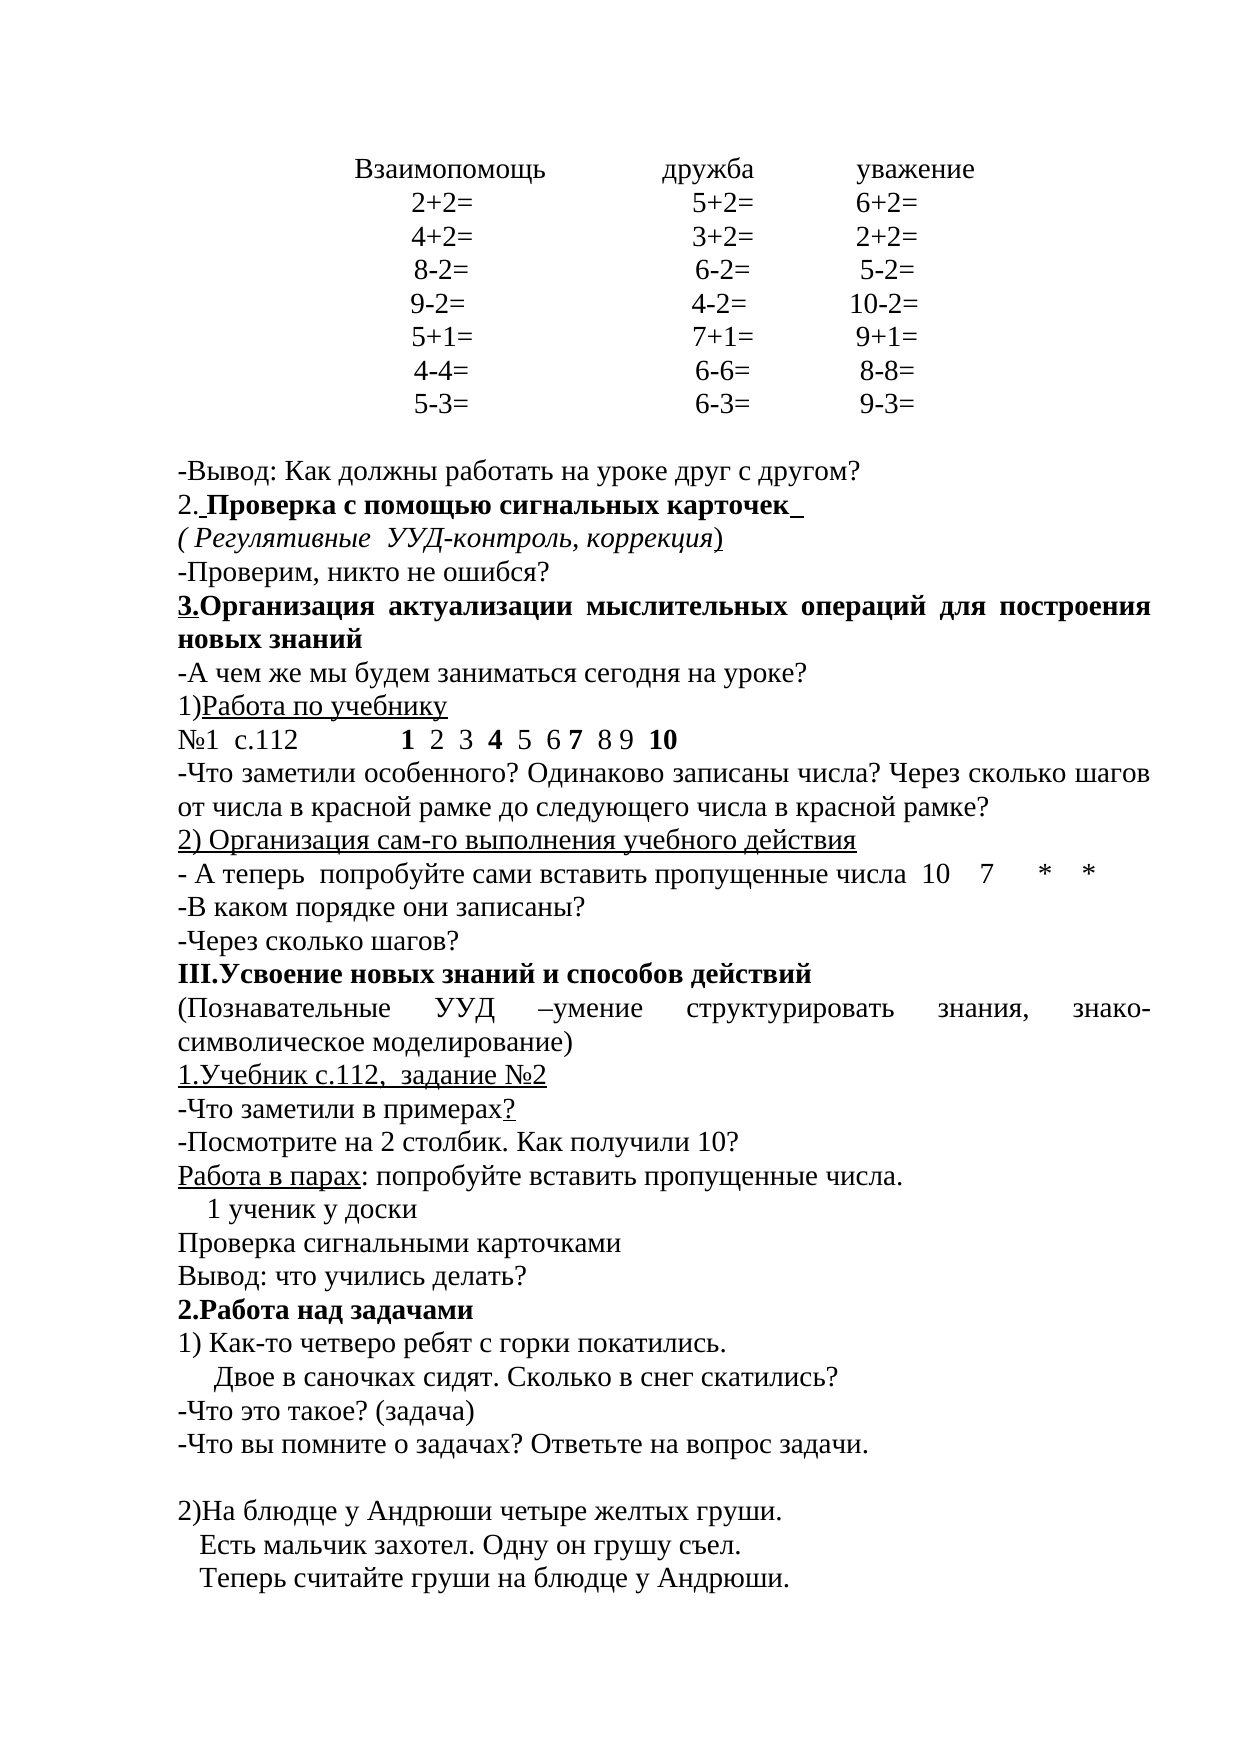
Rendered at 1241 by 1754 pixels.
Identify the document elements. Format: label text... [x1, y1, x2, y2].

text Есть мальчик захотел. Одну он грушу съел. [177, 1527, 1152, 1560]
text -Через сколько шагов? [177, 923, 1152, 957]
text 1) Как-то четверо ребят с горки покатились. [177, 1326, 1152, 1359]
text 1 ученик у доски [177, 1191, 1152, 1225]
text №1 с.112 1 2 3 4 5 6 7 8 9 10 [177, 722, 1152, 755]
text 2) Организация сам-го выполнения учебного действия [177, 822, 1152, 856]
text III.Усвоение новых знаний и способов действий [177, 957, 1152, 990]
text 2.Работа над задачами [177, 1292, 1152, 1326]
text Двое в саночках сидят. Сколько в снег скатились? [177, 1359, 1152, 1393]
text (Познавательные УУД –умение структурировать знания, знако-символическое моделирование) [177, 990, 1152, 1057]
text 4-4= 6-6= 8-8= [177, 353, 1152, 386]
text 4+2= 3+2= 2+2= [177, 219, 1152, 252]
text -А чем же мы будем заниматься сегодня на уроке? [177, 655, 1152, 688]
text 2. Проверка с помощью сигнальных карточек [177, 487, 1152, 521]
text -Что вы помните о задачах? Ответьте на вопрос задачи. [177, 1426, 1152, 1460]
text Взаимопомощь дружба уважение [177, 152, 1152, 185]
text 5-3= 6-3= 9-3= [177, 386, 1152, 420]
text Проверка сигнальными карточками [177, 1225, 1152, 1258]
text 2+2= 5+2= 6+2= [177, 185, 1152, 219]
text -Что это такое? (задача) [177, 1393, 1152, 1426]
text 1.Учебник с.112, задание №2 [177, 1057, 1152, 1091]
text -Вывод: Как должны работать на уроке друг с другом? [177, 453, 1152, 487]
text -Что заметили особенного? Одинаково записаны числа? Через сколько шагов от числа в красной рамке до следующего числа в красной рамке? [177, 755, 1152, 822]
text 1)Работа по учебнику [177, 688, 1152, 722]
text ( Регулятивные УУД-контроль, коррекция) [177, 521, 1152, 554]
text 3.Организация актуализации мыслительных операций для построения новых знаний [177, 588, 1152, 655]
text -Посмотрите на 2 столбик. Как получили 10? [177, 1124, 1152, 1158]
text Вывод: что учились делать? [177, 1258, 1152, 1292]
text -Проверим, никто не ошибся? [177, 554, 1152, 588]
text -Что заметили в примерах? [177, 1091, 1152, 1124]
text -В каком порядке они записаны? [177, 889, 1152, 923]
text Теперь считайте груши на блюдце у Андрюши. [177, 1560, 1152, 1594]
text 2)На блюдце у Андрюши четыре желтых груши. [177, 1493, 1152, 1527]
text 9-2= 4-2= 10-2= [177, 286, 1152, 319]
text 5+1= 7+1= 9+1= [177, 319, 1152, 353]
text - А теперь попробуйте сами вставить пропущенные числа 10 7 * * [177, 856, 1152, 889]
text 8-2= 6-2= 5-2= [177, 252, 1152, 286]
text Работа в парах: попробуйте вставить пропущенные числа. [177, 1158, 1152, 1191]
